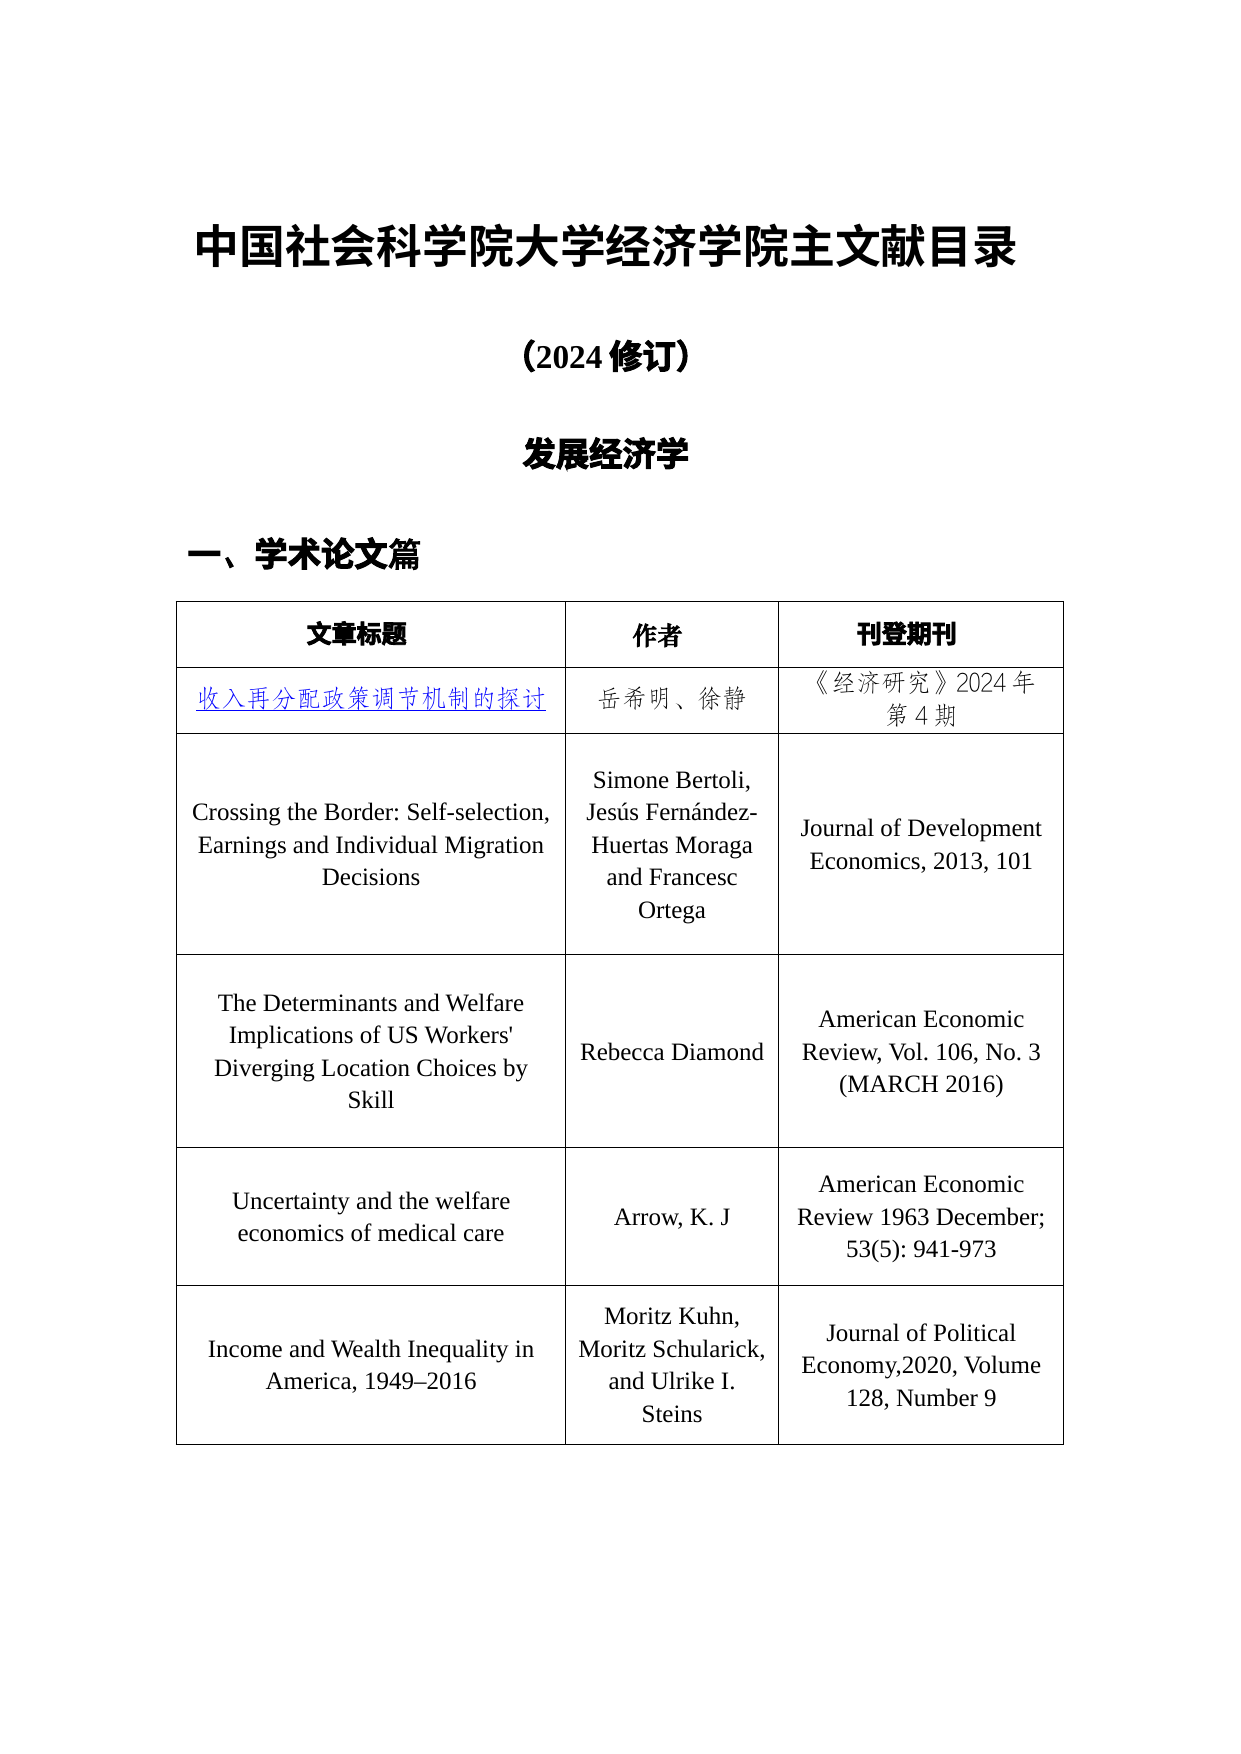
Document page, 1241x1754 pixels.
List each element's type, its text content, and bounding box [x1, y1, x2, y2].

table_cell Moritz Kuhn, Moritz Schularick, and Ulrike I. Steins [566, 1286, 778, 1443]
table_cell Journal of Development Economics, 2013, 101 [779, 734, 1063, 954]
table_cell Rebecca Diamond [566, 955, 778, 1147]
table_header 文章标题 [177, 602, 565, 667]
list 学术论文篇 [187, 519, 1024, 584]
table_cell American Economic Review 1963 December; 53(5): 941-973 [779, 1148, 1063, 1285]
text 发展经济学 [187, 422, 1024, 487]
table_cell The Determinants and Welfare Implications of US Workers' Diverging Location Choices by Skill [177, 955, 565, 1147]
text （2024修订） [187, 324, 1024, 389]
table_header 刊登期刊 [779, 602, 1063, 667]
text 中国社会科学院大学经济学院主文献目录 [187, 194, 1024, 292]
table_cell 岳希明、徐静 [566, 668, 778, 733]
table_cell 收入再分配政策调节机制的探讨 [177, 668, 565, 733]
table_cell American Economic Review, Vol. 106, No. 3 (MARCH 2016) [779, 955, 1063, 1147]
table_cell Journal of Political Economy,2020, Volume 128, Number 9 [779, 1286, 1063, 1443]
table_cell Arrow, K. J [566, 1148, 778, 1285]
table_header 作者 [566, 602, 778, 667]
table_cell 《经济研究》2024年 第4期 [779, 668, 1063, 733]
table_cell Simone Bertoli, Jesús Fernández-Huertas Moraga and Francesc Ortega [566, 734, 778, 954]
table_cell Uncertainty and the welfare economics of medical care [177, 1148, 565, 1285]
table_cell Income and Wealth Inequality in America, 1949–2016 [177, 1286, 565, 1443]
table_cell Crossing the Border: Self-selection, Earnings and Individual Migration Decisions [177, 734, 565, 954]
